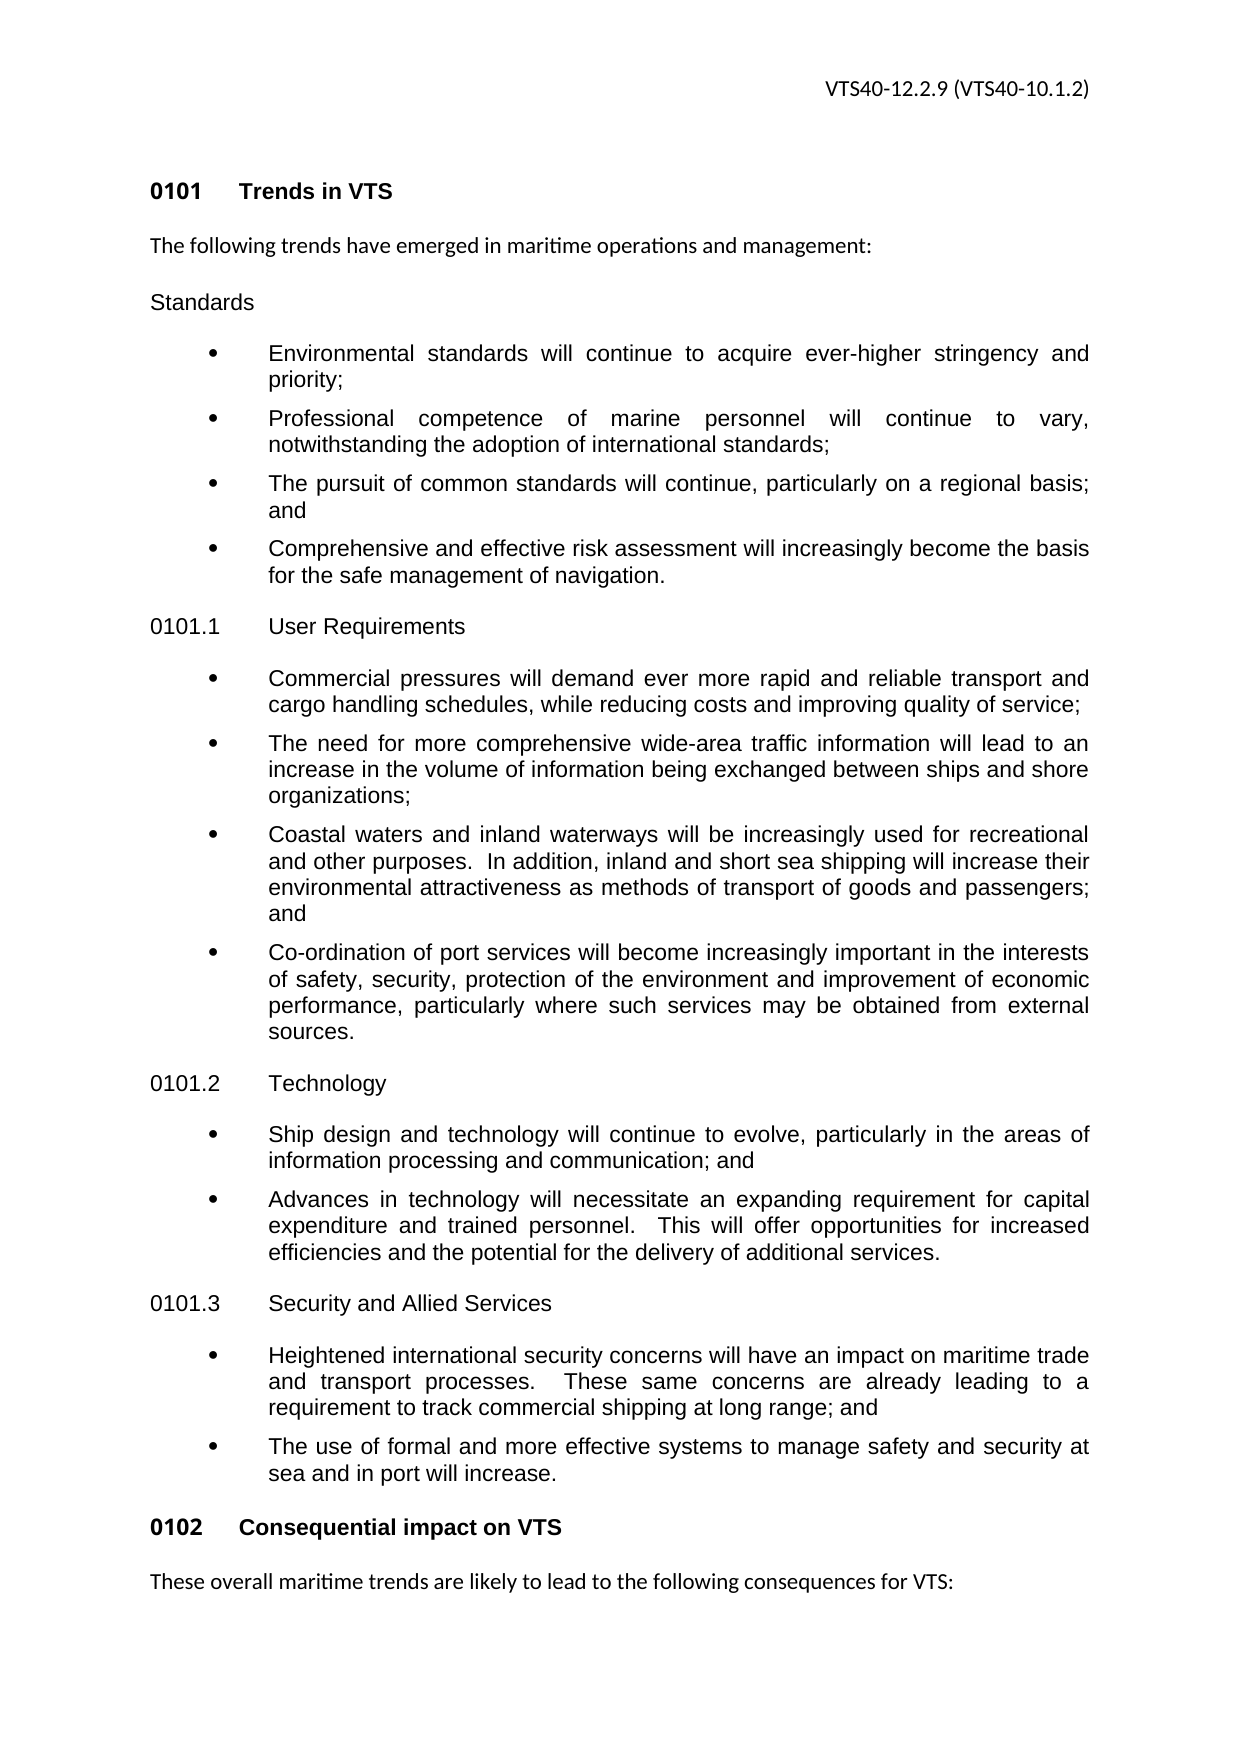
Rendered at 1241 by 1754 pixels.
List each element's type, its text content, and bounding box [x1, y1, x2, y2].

text Environmental standards will continue to acquire ever-higher stringency and priority; [209, 340, 1090, 392]
text Commercial pressures will demand ever more rapid and reliable transport and cargo handling schedules, while reducing costs and improving quality of service; [209, 664, 1090, 717]
text Advances in technology will necessitate an expanding requirement for capital expenditure and trained personnel. This will offer opportunities for increased efficiencies and the potential for the delivery of additional services. [209, 1186, 1090, 1265]
text Coastal waters and inland waterways will be increasingly used for recreational and other purposes. In addition, inland and short sea shipping will increase their environmental attractiveness as methods of transport of goods and passengers; and [209, 821, 1090, 927]
subtitle Trends in VTS [150, 175, 1090, 206]
text The pursuit of common standards will continue, particularly on a regional basis; and [209, 470, 1090, 523]
text The need for more comprehensive wide-area traffic information will lead to an increase in the volume of information being exchanged between ships and shore organizations; [209, 730, 1090, 809]
text Co-ordination of port services will become increasingly important in the interests of safety, security, protection of the environment and improvement of economic performance, particularly where such services may be obtained from external sources. [209, 939, 1090, 1044]
text The use of formal and more effective systems to manage safety and security at sea and in port will increase. [209, 1433, 1090, 1486]
text Ship design and technology will continue to evolve, particularly in the areas of information processing and communication; and [209, 1121, 1090, 1174]
text These overall maritime trends are likely to lead to the following consequences for VTS: [150, 1567, 1090, 1595]
text The following trends have emerged in maritime operations and management: [150, 231, 1090, 259]
subtitle Security and Allied Services [150, 1290, 1090, 1317]
text Professional competence of marine personnel will continue to vary, notwithstanding the adoption of international standards; [209, 405, 1090, 458]
subtitle Technology [150, 1069, 1090, 1096]
subtitle Standards [150, 288, 1090, 315]
subtitle Consequential impact on VTS [150, 1511, 1090, 1542]
subtitle User Requirements [150, 613, 1090, 639]
text Comprehensive and effective risk assessment will increasingly become the basis for the safe management of navigation. [209, 535, 1090, 588]
text Heightened international security concerns will have an impact on maritime trade and transport processes. These same concerns are already leading to a requirement to track commercial shipping at long range; and [209, 1342, 1090, 1421]
